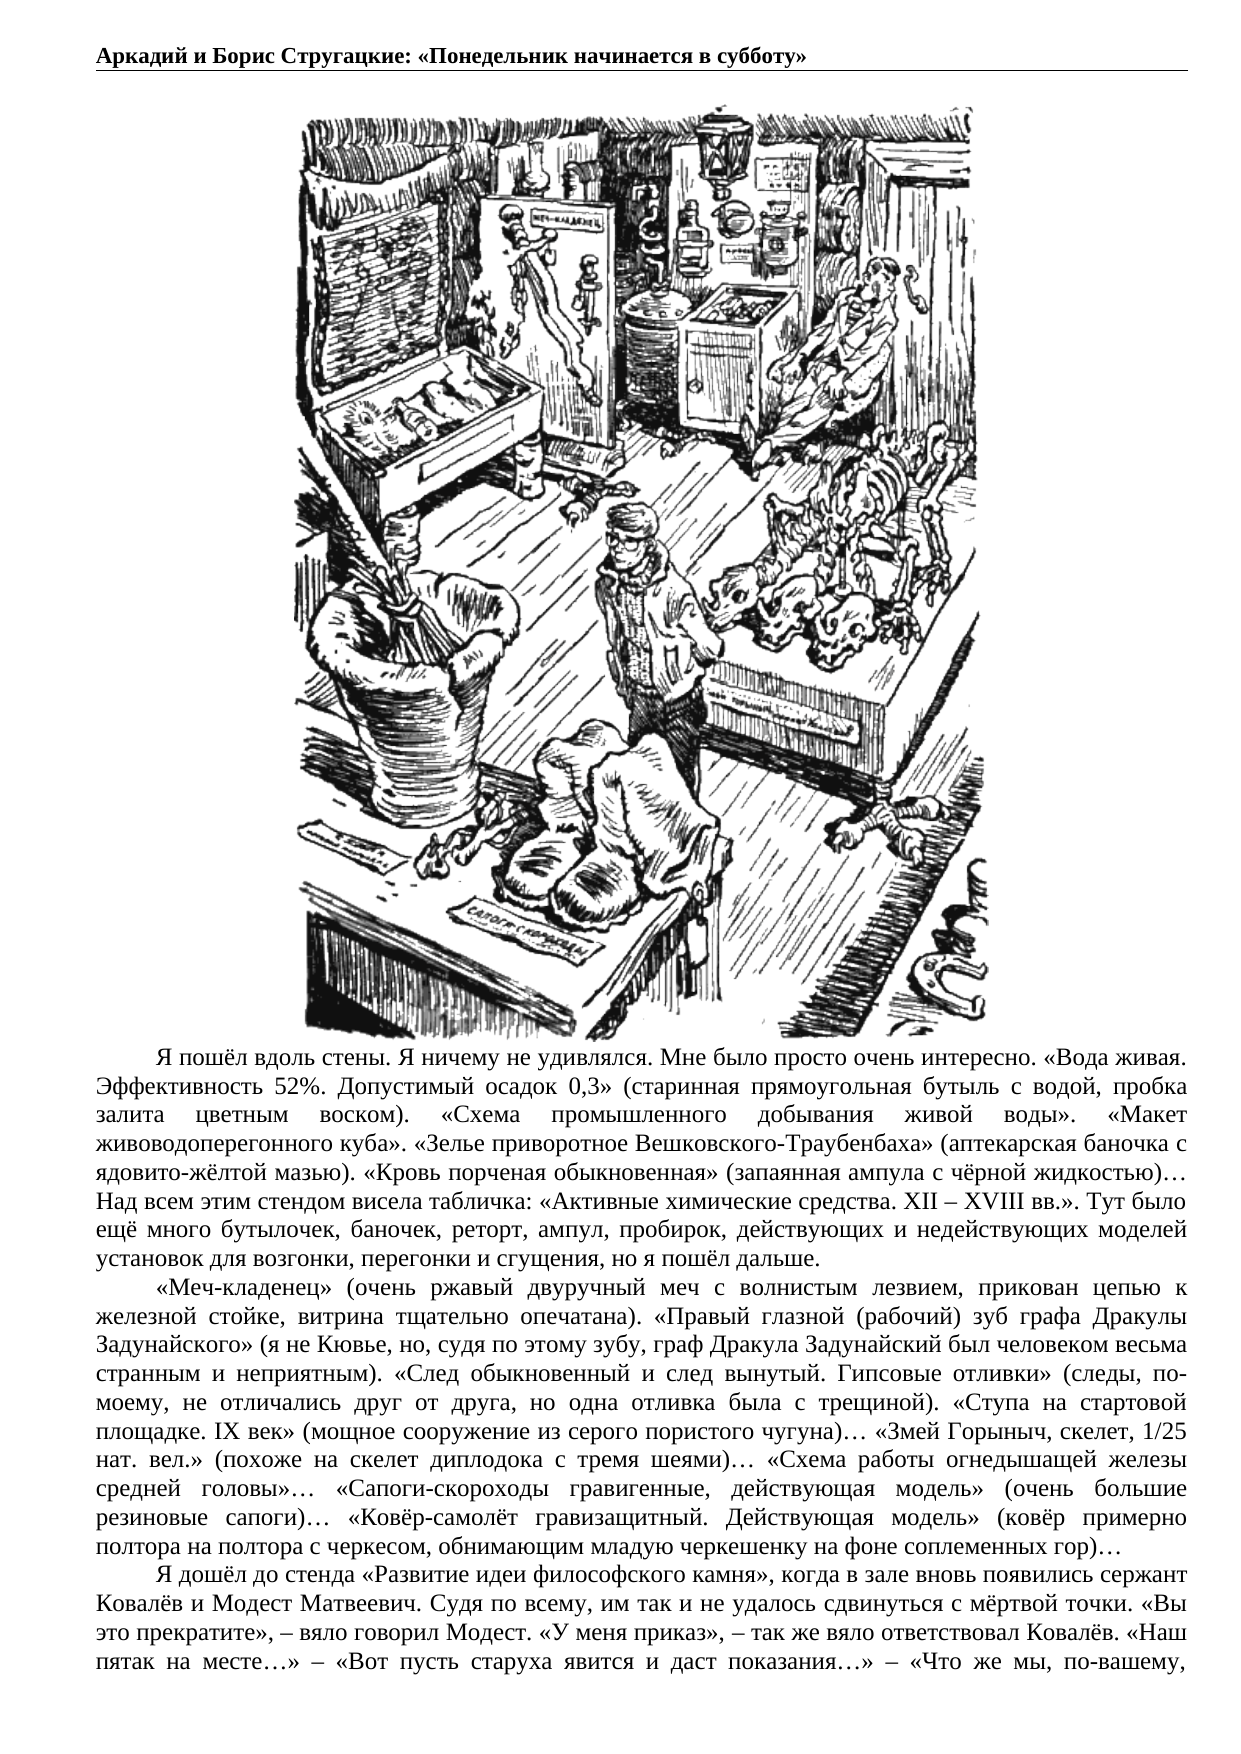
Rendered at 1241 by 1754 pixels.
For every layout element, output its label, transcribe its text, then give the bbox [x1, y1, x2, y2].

text Я пошёл вдоль стены. Я ничему не удивлялся. Мне было просто очень интересно. «Вода живая. Эффективность 52%. Допустимый осадок 0,3» (старинная прямоугольная бутыль с водой, пробка залита цветным воском). «Схема промышленного добывания живой воды». «Макет живоводоперегонного куба». «Зелье приворотное Вешковского-Траубенбаха» (аптекарская баночка с ядовито-жёлтой мазью). «Кровь порченая обыкновенная» (запаянная ампула с чёрной жидкостью)… Над всем этим стендом висела табличка: «Активные химические средства. XII – XVIII вв.». Тут было ещё много бутылочек, баночек, реторт, ампул, пробирок, действующих и недействующих моделей установок для возгонки, перегонки и сгущения, но я пошёл дальше. [96, 1042, 1188, 1272]
text «Меч-кладенец» (очень ржавый двуручный меч с волнистым лезвием, прикован цепью к железной стойке, витрина тщательно опечатана). «Правый глазной (рабочий) зуб графа Дракулы Задунайского» (я не Кювье, но, судя по этому зубу, граф Дракула Задунайский был человеком весьма странным и неприятным). «След обыкновенный и след вынутый. Гипсовые отливки» (следы, по-моему, не отличались друг от друга, но одна отливка была с трещиной). «Ступа на стартовой площадке. IX век» (мощное сооружение из серого пористого чугуна)… «Змей Горыныч, скелет, 1/25 нат. вел.» (похоже на скелет диплодока с тремя шеями)… «Схема работы огнедышащей железы средней головы»… «Сапоги-скороходы гравигенные, действующая модель» (очень большие резиновые сапоги)… «Ковёр-самолёт гравизащитный. Действующая модель» (ковёр примерно полтора на полтора с черкесом, обнимающим младую черкешенку на фоне соплеменных гор)… [96, 1272, 1188, 1559]
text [96, 1559, 1188, 1674]
picture [294, 104, 989, 1042]
